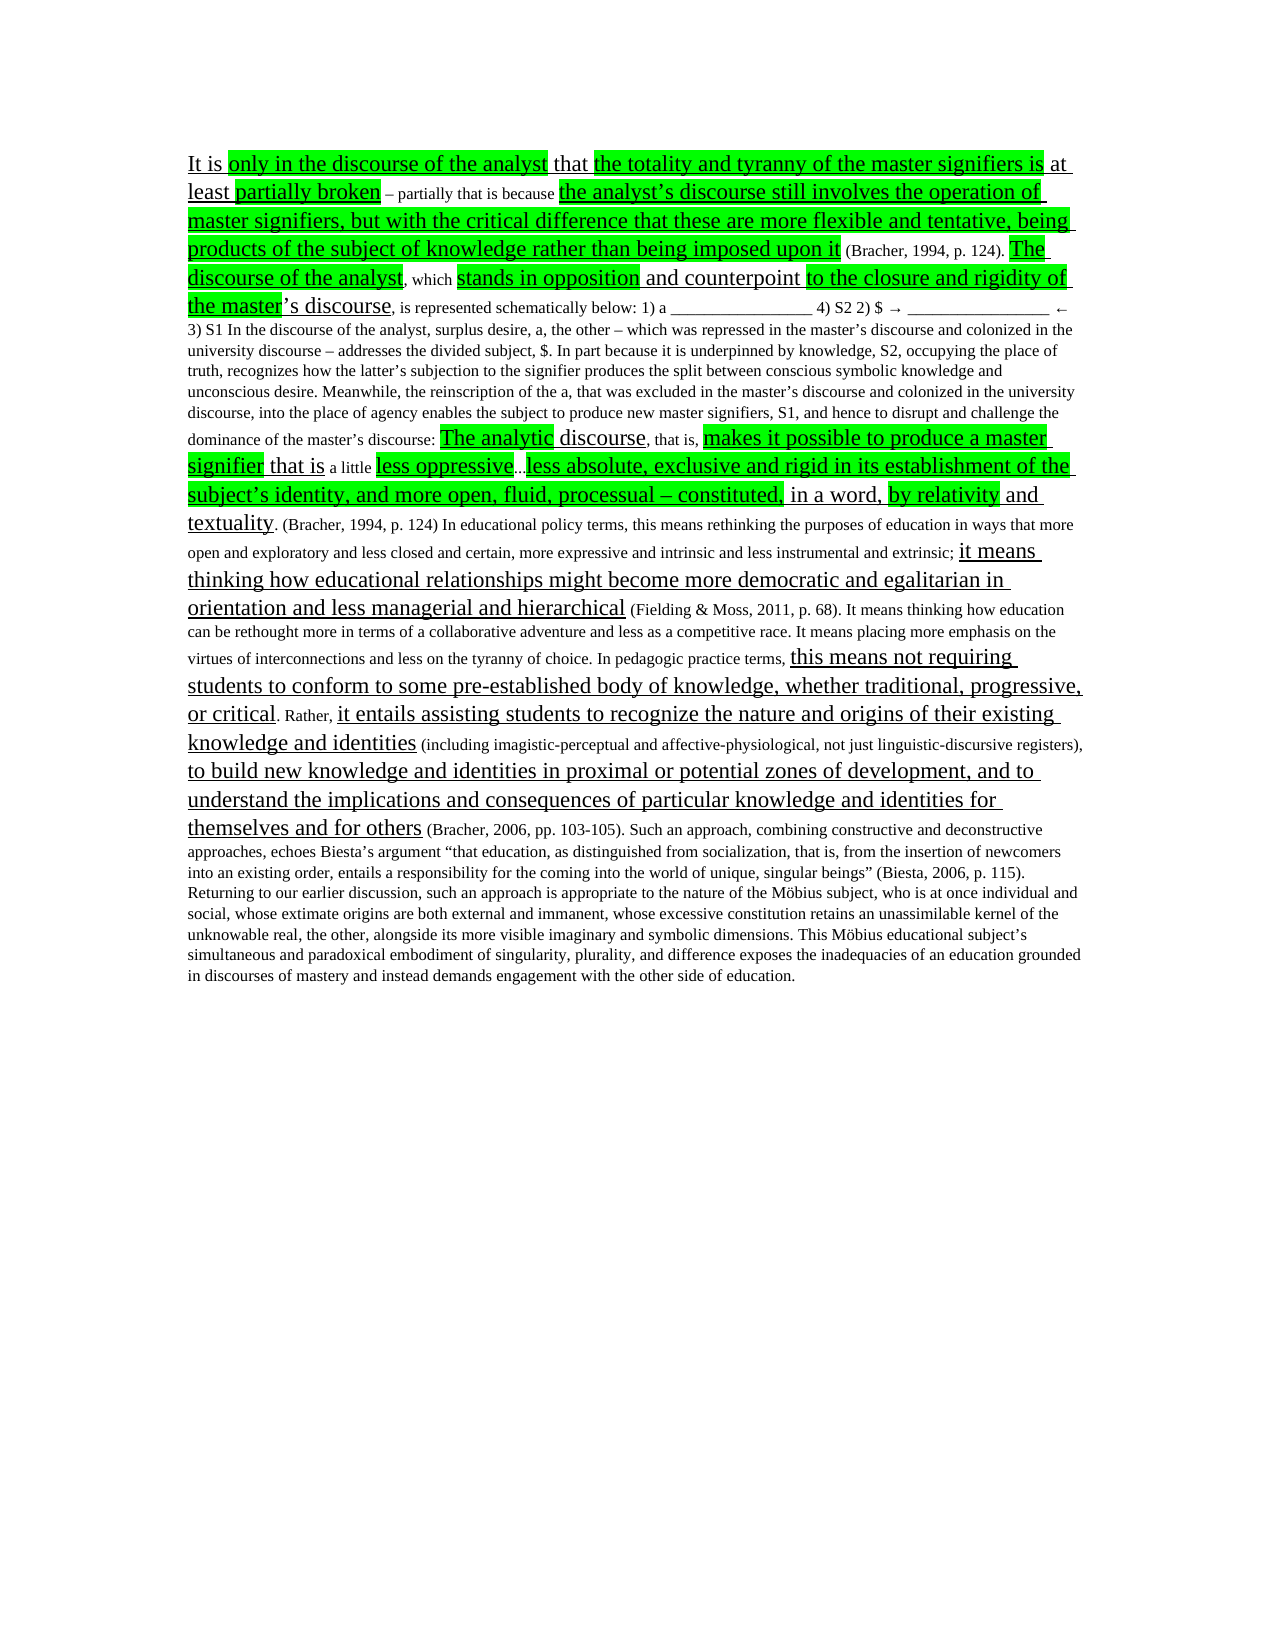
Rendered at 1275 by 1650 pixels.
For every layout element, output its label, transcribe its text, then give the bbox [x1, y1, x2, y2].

text It is only in the discourse of the analyst that the totality and tyranny of the master signifiers is at least partially broken – partially that is because the analyst’s discourse still involves the operation of master signifiers, but with the critical difference that these are more flexible and tentative, being products of the subject of knowledge rather than being imposed upon it (Bracher, 1994, p. 124). The discourse of the analyst, which stands in opposition and counterpoint to the closure and rigidity of the master’s discourse, is represented schematically below: 1) a _________________ 4) S2 2) $ → _________________ ← 3) S1 In the discourse of the analyst, surplus desire, a, the other – which was repressed in the master’s discourse and colonized in the university discourse – addresses the divided subject, $. In part because it is underpinned by knowledge, S2, occupying the place of truth, recognizes how the latter’s subjection to the signifier produces the split between conscious symbolic knowledge and unconscious desire. Meanwhile, the reinscription of the a, that was excluded in the master’s discourse and colonized in the university discourse, into the place of agency enables the subject to produce new master signifiers, S1, and hence to disrupt and challenge the dominance of the master’s discourse: The analytic discourse, that is, makes it possible to produce a master signifier that is a little less oppressive...less absolute, exclusive and rigid in its establishment of the subject’s identity, and more open, fluid, processual – constituted, in a word, by relativity and textuality. (Bracher, 1994, p. 124) In educational policy terms, this means rethinking the purposes of education in ways that more open and exploratory and less closed and certain, more expressive and intrinsic and less instrumental and extrinsic; it means thinking how educational relationships might become more democratic and egalitarian in orientation and less managerial and hierarchical (Fielding & Moss, 2011, p. 68). It means thinking how education can be rethought more in terms of a collaborative adventure and less as a competitive race. It means placing more emphasis on the virtues of interconnections and less on the tyranny of choice. In pedagogic practice terms, this means not requiring students to conform to some pre-established body of knowledge, whether traditional, progressive, or critical. Rather, it entails assisting students to recognize the nature and origins of their existing knowledge and identities (including imagistic-perceptual and affective-physiological, not just linguistic-discursive registers), to build new knowledge and identities in proximal or potential zones of development, and to understand the implications and consequences of particular knowledge and identities for themselves and for others (Bracher, 2006, pp. 103-105). Such an approach, combining constructive and deconstructive approaches, echoes Biesta’s argument “that education, as distinguished from socialization, that is, from the insertion of newcomers into an existing order, entails a responsibility for the coming into the world of unique, singular beings” (Biesta, 2006, p. 115). Returning to our earlier discussion, such an approach is appropriate to the nature of the Möbius subject, who is at once individual and social, whose extimate origins are both external and immanent, whose excessive constitution retains an unassimilable kernel of the unknowable real, the other, alongside its more visible imaginary and symbolic dimensions. This Möbius educational subject’s simultaneous and paradoxical embodiment of singularity, plurality, and difference exposes the inadequacies of an education grounded in discourses of mastery and instead demands engagement with the other side of education. [187, 150, 1087, 985]
